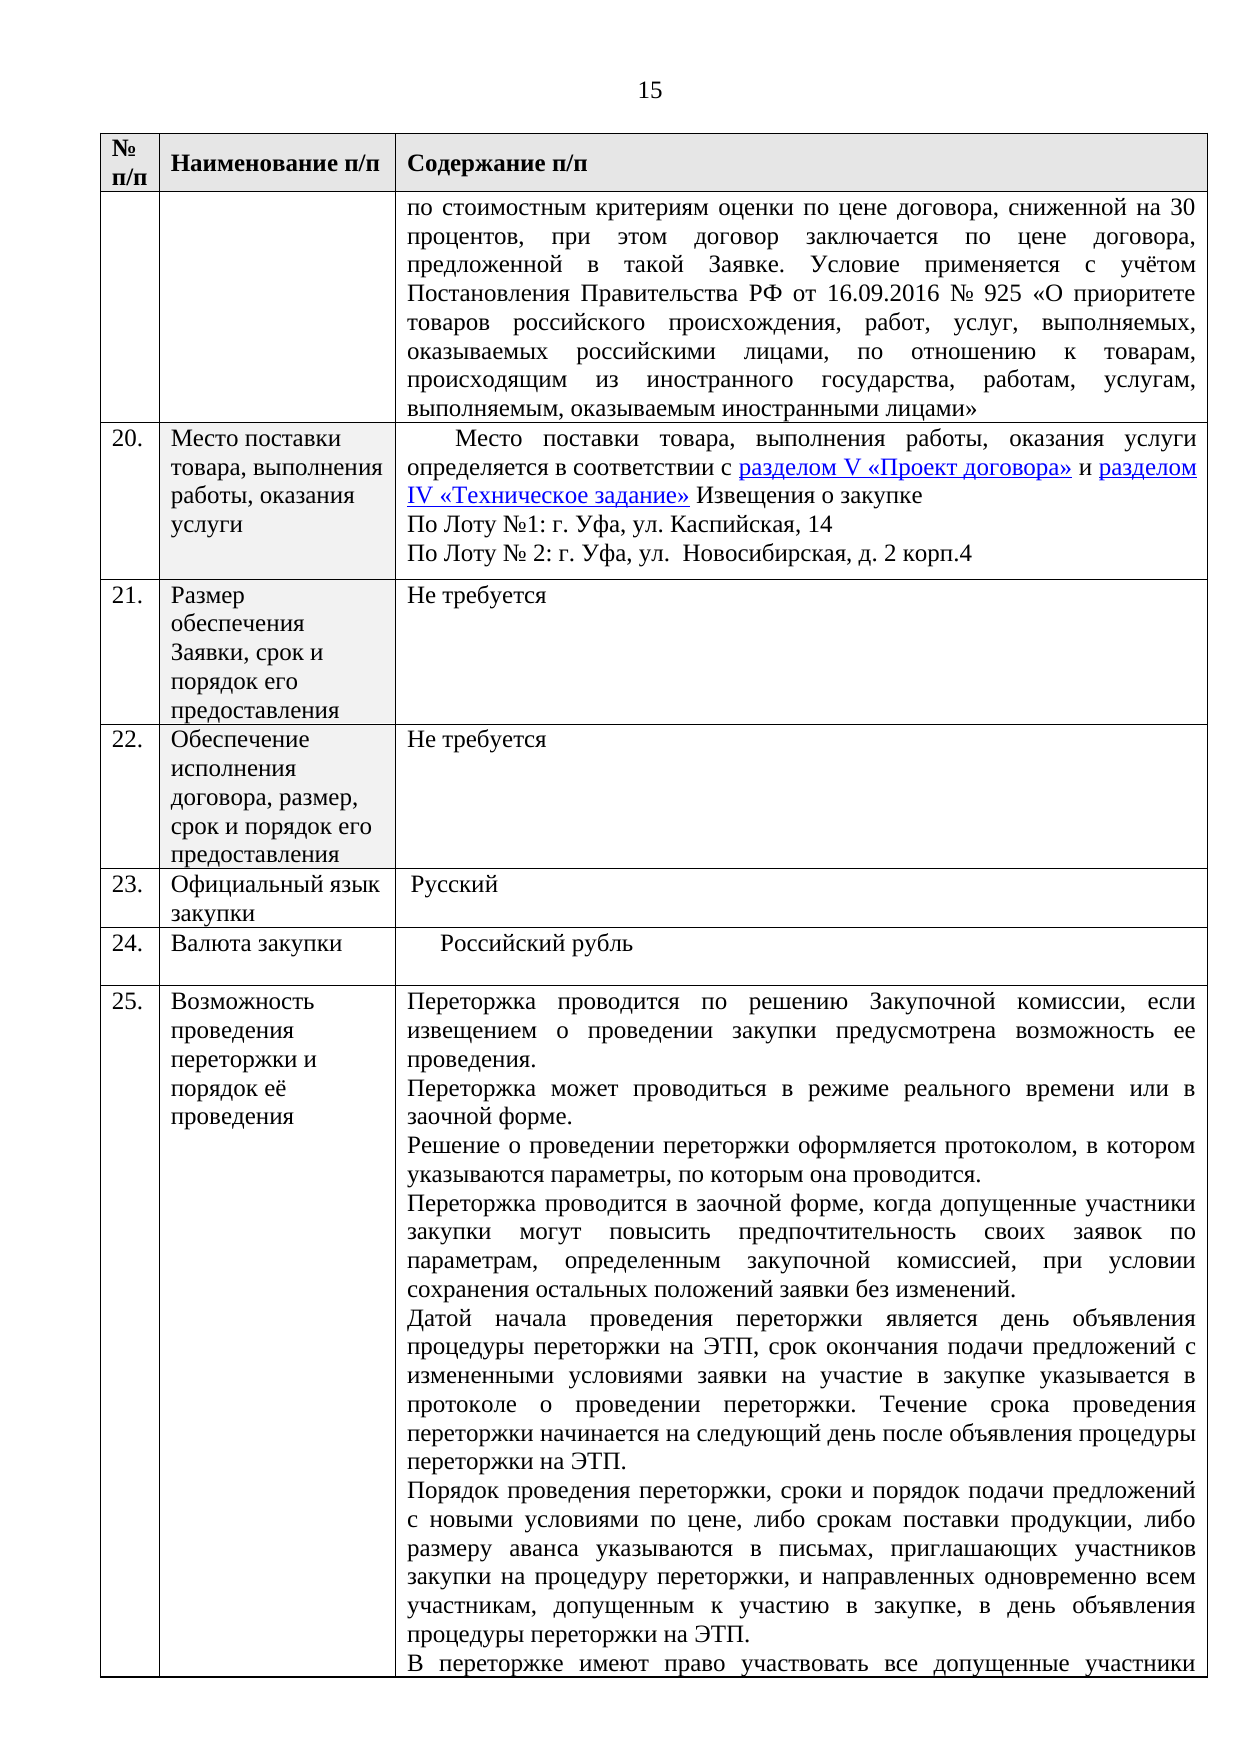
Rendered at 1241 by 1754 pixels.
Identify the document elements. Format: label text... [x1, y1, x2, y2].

table_cell Официальный язык закупки [160, 869, 395, 927]
table_cell Место поставки товара, выполнения работы, оказания услуги [160, 423, 395, 579]
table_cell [396, 986, 1207, 1676]
table_cell [101, 869, 159, 927]
table_cell Не требуется [396, 725, 1207, 868]
table_cell [101, 986, 159, 1676]
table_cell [160, 192, 395, 422]
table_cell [396, 192, 1207, 422]
table_header Содержание п/п [396, 134, 1207, 191]
table_cell [101, 725, 159, 868]
table_header Наименование п/п [160, 134, 395, 191]
table_cell Место поставки товара, выполнения работы, оказания услуги определяется в соответствии с разделом V «Проект договора» и разделом IV «Техническое задание» Извещения о закупке По Лоту №1: г. Уфа, ул. Каспийская, 14 По Лоту № 2: г. Уфа, ул. Новосибирская, д. 2 корп.4 [396, 423, 1207, 579]
table_cell Валюта закупки [160, 928, 395, 985]
table_cell Обеспечение исполнения договора, размер, срок и порядок его предоставления [160, 725, 395, 868]
table_header № п/п [101, 134, 159, 191]
table_cell Российский рубль [396, 928, 1207, 985]
table_cell Русский [396, 869, 1207, 927]
table_cell [101, 192, 159, 422]
table_cell [101, 928, 159, 985]
table_cell [101, 423, 159, 579]
table_cell [101, 580, 159, 723]
table_cell Не требуется [396, 580, 1207, 723]
table_cell Размер обеспечения Заявки, срок и порядок его предоставления [160, 580, 395, 723]
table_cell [160, 986, 395, 1676]
